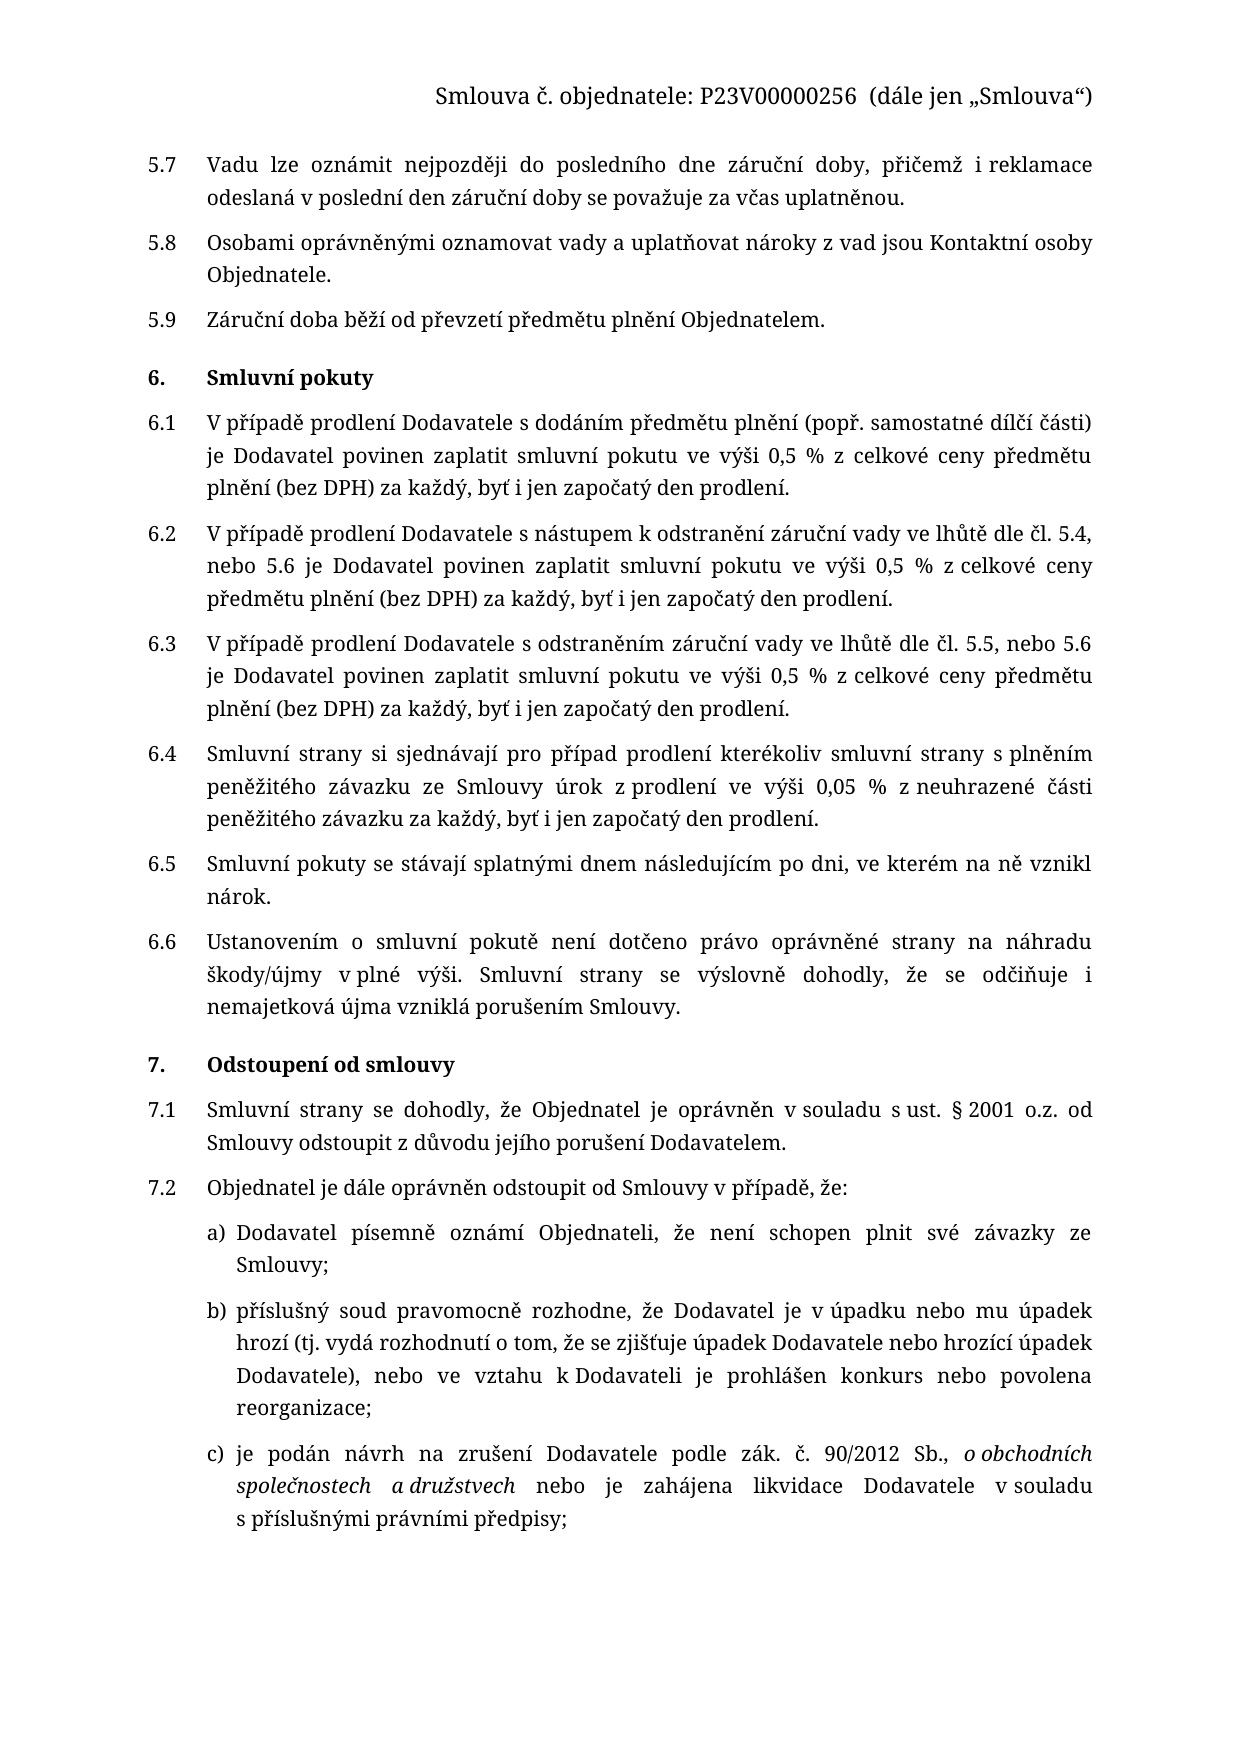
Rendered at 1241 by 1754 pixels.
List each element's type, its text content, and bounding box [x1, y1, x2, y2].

list je podán návrh na zrušení Dodavatele podle zák. č. 90/2012 Sb., o obchodních společnostech a družstvech nebo je zahájena likvidace Dodavatele v souladu s příslušnými právními předpisy; [207, 1439, 1093, 1532]
list Smluvní pokuty [148, 363, 1093, 392]
list Ustanovením o smluvní pokutě není dotčeno právo oprávněné strany na náhradu škody/újmy v plné výši. Smluvní strany se výslovně dohodly, že se odčiňuje i nemajetková újma vzniklá porušením Smlouvy. [148, 927, 1093, 1021]
list příslušný soud pravomocně rozhodne, že Dodavatel je v úpadku nebo mu úpadek hrozí (tj. vydá rozhodnutí o tom, že se zjišťuje úpadek Dodavatele nebo hrozící úpadek Dodavatele), nebo ve vztahu k Dodavateli je prohlášen konkurs nebo povolena reorganizace; [207, 1296, 1093, 1422]
list Smluvní strany se dohodly, že Objednatel je oprávněn v souladu s ust. § 2001 o.z. od Smlouvy odstoupit z důvodu jejího porušení Dodavatelem. [148, 1095, 1093, 1156]
list Smluvní strany si sjednávají pro případ prodlení kterékoliv smluvní strany s plněním peněžitého závazku ze Smlouvy úrok z prodlení ve výši 0,05 % z neuhrazené části peněžitého závazku za každý, byť i jen započatý den prodlení. [148, 739, 1093, 833]
list V případě prodlení Dodavatele s dodáním předmětu plnění (popř. samostatné dílčí části) je Dodavatel povinen zaplatit smluvní pokutu ve výši 0,5 % z celkové ceny předmětu plnění (bez DPH) za každý, byť i jen započatý den prodlení. [148, 408, 1093, 502]
list Záruční doba běží od převzetí předmětu plnění Objednatelem. [148, 306, 1093, 334]
list Dodavatel písemně oznámí Objednateli, že není schopen plnit své závazky ze Smlouvy; [207, 1218, 1093, 1279]
list Vadu lze oznámit nejpozději do posledního dne záruční doby, přičemž i reklamace odeslaná v poslední den záruční doby se považuje za včas uplatněnou. [148, 150, 1093, 211]
list V případě prodlení Dodavatele s odstraněním záruční vady ve lhůtě dle čl. 5.5, nebo 5.6 je Dodavatel povinen zaplatit smluvní pokutu ve výši 0,5 % z celkové ceny předmětu plnění (bez DPH) za každý, byť i jen započatý den prodlení. [148, 629, 1093, 723]
list Smluvní pokuty se stávají splatnými dnem následujícím po dni, ve kterém na ně vznikl nárok. [148, 849, 1093, 911]
list V případě prodlení Dodavatele s nástupem k odstranění záruční vady ve lhůtě dle čl. 5.4, nebo 5.6 je Dodavatel povinen zaplatit smluvní pokutu ve výši 0,5 % z celkové ceny předmětu plnění (bez DPH) za každý, byť i jen započatý den prodlení. [148, 519, 1093, 612]
list Odstoupení od smlouvy [148, 1050, 1093, 1078]
list Osobami oprávněnými oznamovat vady a uplatňovat nároky z vad jsou Kontaktní osoby Objednatele. [148, 228, 1093, 289]
list Objednatel je dále oprávněn odstoupit od Smlouvy v případě, že: [148, 1173, 1093, 1201]
